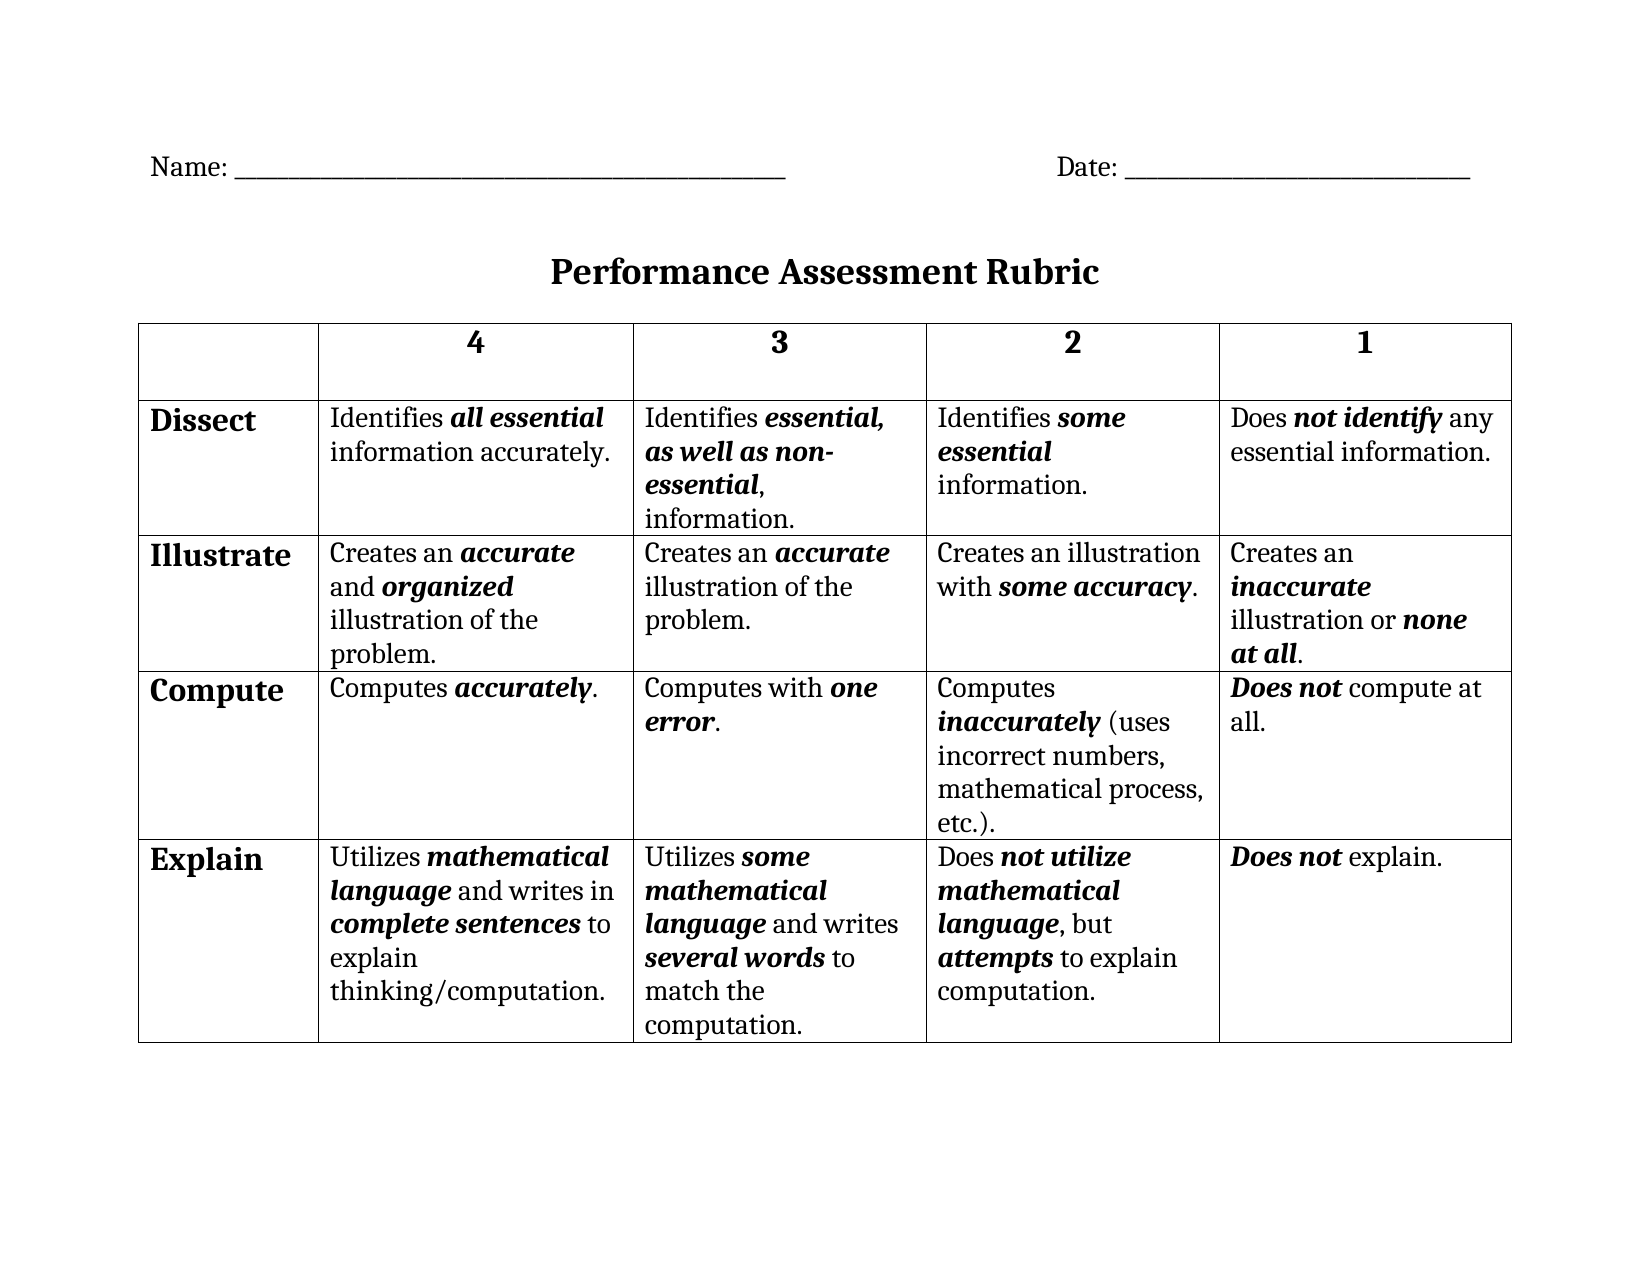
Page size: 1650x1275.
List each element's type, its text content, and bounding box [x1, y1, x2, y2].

table_cell Computes with one error. [634, 672, 926, 839]
table_cell Does not explain. [1220, 840, 1511, 1042]
table_cell Does not identify any essential information. [1220, 401, 1511, 535]
table_cell Identifies essential, as well as non-essential, information. [634, 401, 926, 535]
table_cell Identifies all essential information accurately. [319, 401, 633, 535]
table_cell Creates an illustration with some accuracy. [927, 536, 1219, 671]
table_cell Explain [139, 840, 318, 1042]
table_cell Identifies some essential information. [927, 401, 1219, 535]
table_header [139, 324, 318, 400]
table_cell Does not utilize mathematical language, but attempts to explain computation. [927, 840, 1219, 1042]
table_header 4 [319, 324, 633, 400]
table_cell Creates an accurate and organized illustration of the problem. [319, 536, 633, 671]
table_cell Utilizes some mathematical language and writes several words to match the computation. [634, 840, 926, 1042]
text Name: ___________________________________________________ Date: ________________________________ [150, 150, 1500, 183]
table_cell Creates an inaccurate illustration or none at all. [1220, 536, 1511, 671]
table_cell Creates an accurate illustration of the problem. [634, 536, 926, 671]
table_cell Utilizes mathematical language and writes in complete sentences to explain thinking/computation. [319, 840, 633, 1042]
table_cell Computes accurately. [319, 672, 633, 839]
table_cell Illustrate [139, 536, 318, 671]
text Performance Assessment Rubric [150, 251, 1500, 294]
table_header 3 [634, 324, 926, 400]
table_cell Compute [139, 672, 318, 839]
table_header 1 [1220, 324, 1511, 400]
table_cell Dissect [139, 401, 318, 535]
table_cell Computes inaccurately (uses incorrect numbers, mathematical process, etc.). [927, 672, 1219, 839]
table_cell Does not compute at all. [1220, 672, 1511, 839]
table_header 2 [927, 324, 1219, 400]
